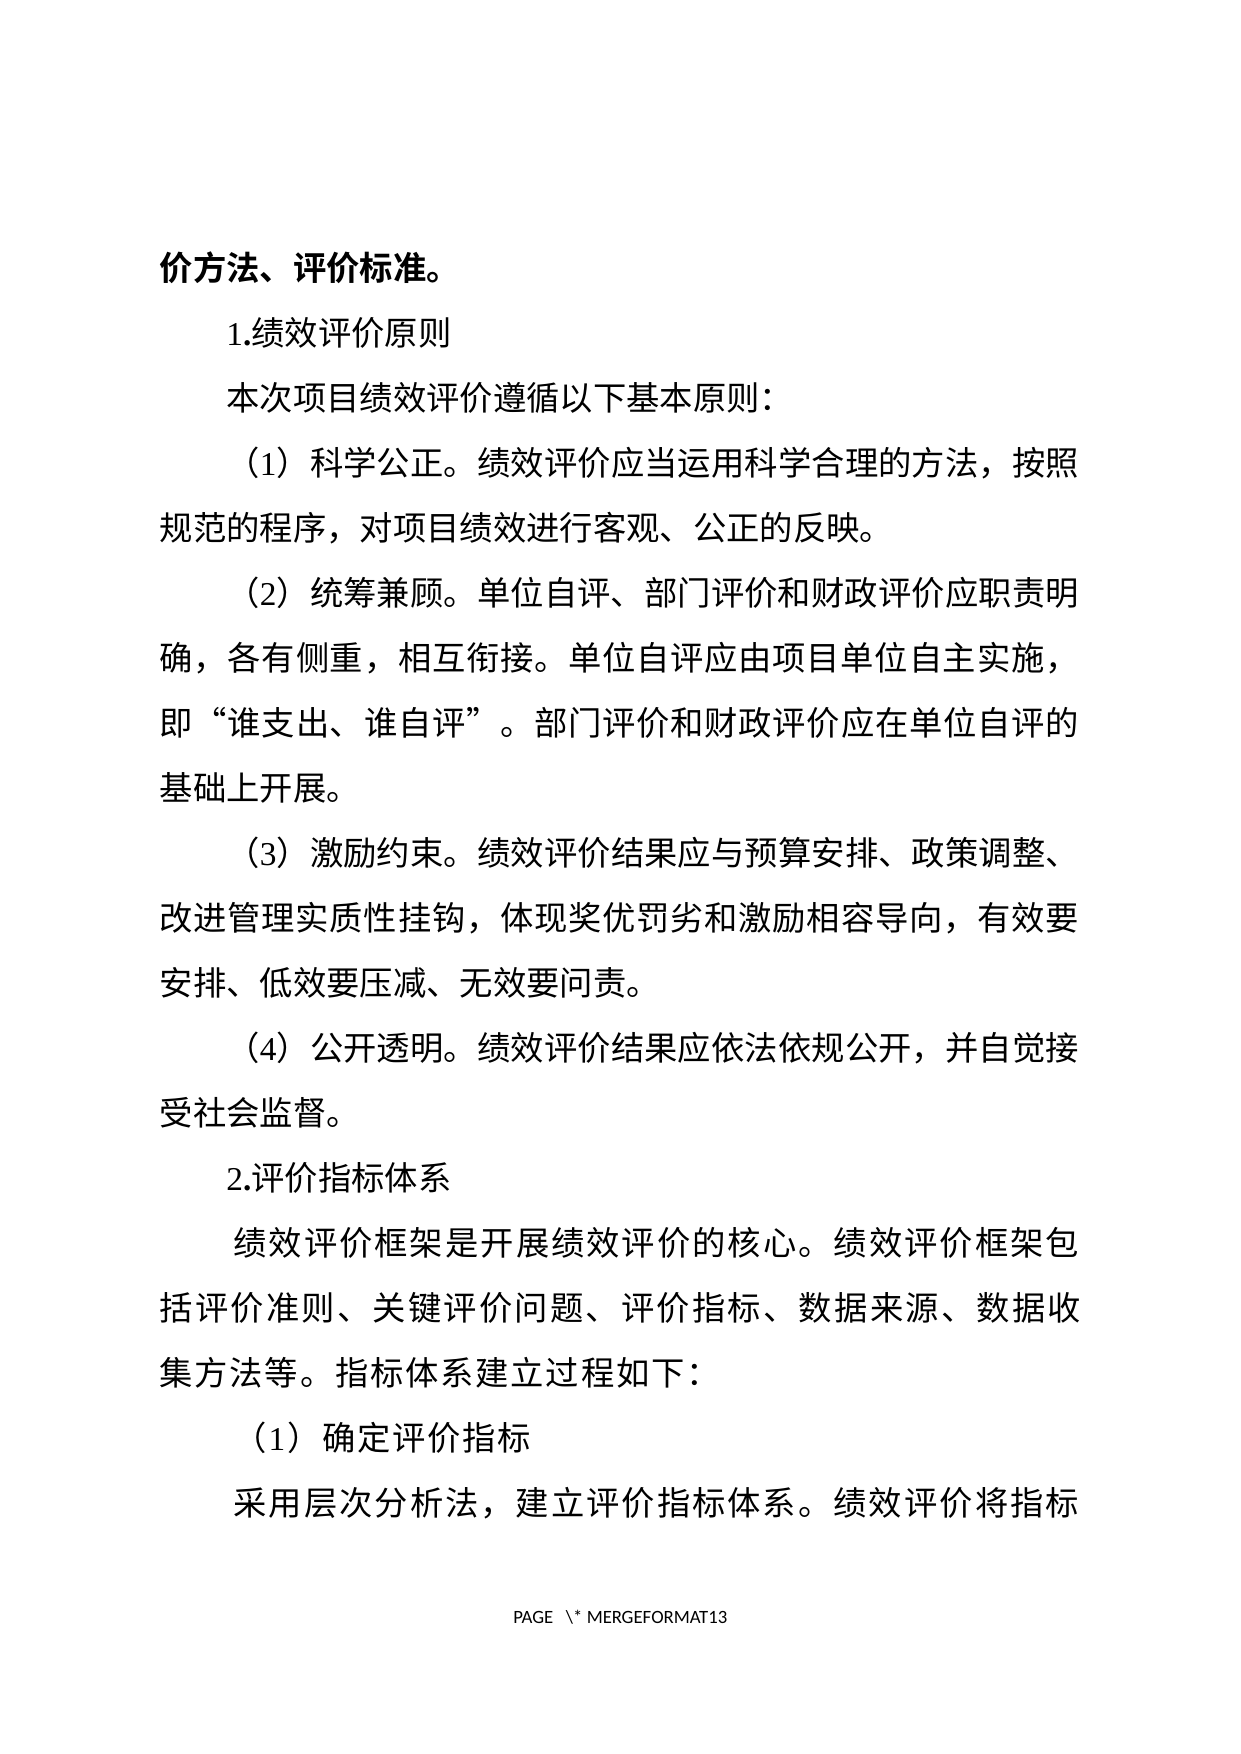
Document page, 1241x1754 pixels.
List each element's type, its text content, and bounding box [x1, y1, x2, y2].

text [159, 233, 1081, 298]
title （4）公开透明。绩效评价结果应依法依规公开，并自觉接受社会监督。 [159, 1013, 1081, 1143]
title 1.绩效评价原则 [159, 298, 1081, 363]
text 本次项目绩效评价遵循以下基本原则： [159, 363, 1081, 428]
title （2）统筹兼顾。单位自评、部门评价和财政评价应职责明确，各有侧重，相互衔接。单位自评应由项目单位自主实施，即“谁支出、谁自评”。部门评价和财政评价应在单位自评的基础上开展。 [159, 558, 1081, 818]
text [159, 1468, 1081, 1533]
title 2.评价指标体系 [159, 1143, 1081, 1208]
title （3）激励约束。绩效评价结果应与预算安排、政策调整、改进管理实质性挂钩，体现奖优罚劣和激励相容导向，有效要安排、低效要压减、无效要问责。 [159, 818, 1081, 1013]
title （1）科学公正。绩效评价应当运用科学合理的方法，按照规范的程序，对项目绩效进行客观、公正的反映。 [159, 428, 1081, 558]
text 绩效评价框架是开展绩效评价的核心。绩效评价框架包括评价准则、关键评价问题、评价指标、数据来源、数据收集方法等。指标体系建立过程如下： [159, 1208, 1081, 1403]
text （1）确定评价指标 [159, 1403, 1081, 1468]
